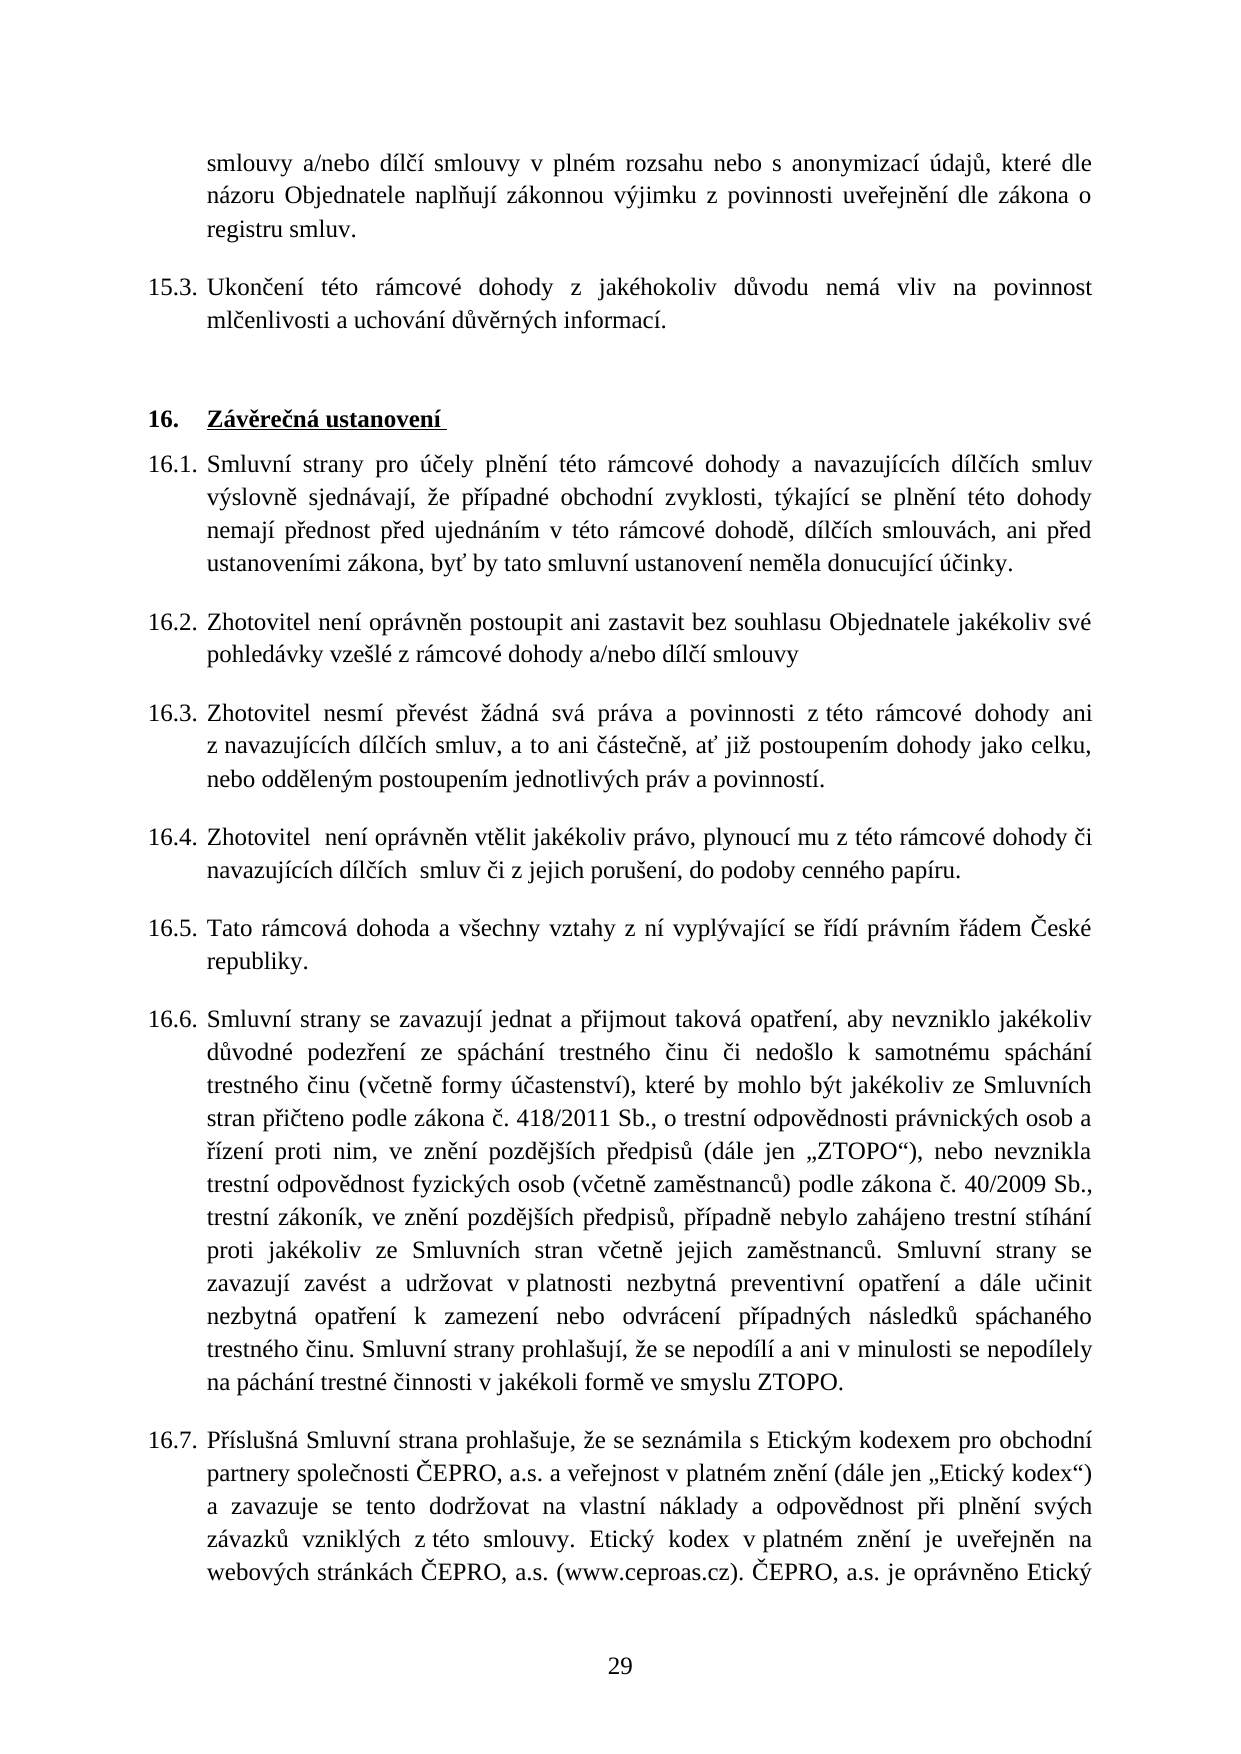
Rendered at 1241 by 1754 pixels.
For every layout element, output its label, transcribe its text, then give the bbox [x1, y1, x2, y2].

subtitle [148, 1425, 1093, 1586]
subtitle Smluvní strany pro účely plnění této rámcové dohody a navazujících dílčích smluv výslovně sjednávají, že případné obchodní zvyklosti, týkající se plnění této dohody nemají přednost před ujednáním v této rámcové dohodě, dílčích smlouvách, ani před ustanoveními zákona, byť by tato smluvní ustanovení neměla donucující účinky. [148, 449, 1093, 577]
subtitle Zhotovitel není oprávněn postoupit ani zastavit bez souhlasu Objednatele jakékoliv své pohledávky vzešlé z rámcové dohody a/nebo dílčí smlouvy [148, 607, 1093, 668]
subtitle Tato rámcová dohoda a všechny vztahy z ní vyplývající se řídí právním řádem České republiky. [148, 913, 1093, 974]
subtitle Ukončení této rámcové dohody z jakéhokoliv důvodu nemá vliv na povinnost mlčenlivosti a uchování důvěrných informací. [148, 272, 1093, 333]
list Závěrečná ustanovení [148, 404, 1093, 433]
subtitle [148, 148, 1093, 242]
subtitle Zhotovitel nesmí převést žádná svá práva a povinnosti z této rámcové dohody ani z navazujících dílčích smluv, a to ani částečně, ať již postoupením dohody jako celku, nebo odděleným postoupením jednotlivých práv a povinností. [148, 698, 1093, 792]
subtitle Zhotovitel není oprávněn vtělit jakékoliv právo, plynoucí mu z této rámcové dohody či navazujících dílčích smluv či z jejich porušení, do podoby cenného papíru. [148, 822, 1093, 883]
subtitle Smluvní strany se zavazují jednat a přijmout taková opatření, aby nevzniklo jakékoliv důvodné podezření ze spáchání trestného činu či nedošlo k samotnému spáchání trestného činu (včetně formy účastenství), které by mohlo být jakékoliv ze Smluvních stran přičteno podle zákona č. 418/2011 Sb., o trestní odpovědnosti právnických osob a řízení proti nim, ve znění pozdějších předpisů (dále jen „ZTOPO“), nebo nevznikla trestní odpovědnost fyzických osob (včetně zaměstnanců) podle zákona č. 40/2009 Sb., trestní zákoník, ve znění pozdějších předpisů, případně nebylo zahájeno trestní stíhání proti jakékoliv ze Smluvních stran včetně jejich zaměstnanců. Smluvní strany se zavazují zavést a udržovat v platnosti nezbytná preventivní opatření a dále učinit nezbytná opatření k zamezení nebo odvrácení případných následků spáchaného trestného činu. Smluvní strany prohlašují, že se nepodílí a ani v minulosti se nepodílely na páchání trestné činnosti v jakékoli formě ve smyslu ZTOPO. [148, 1004, 1093, 1396]
